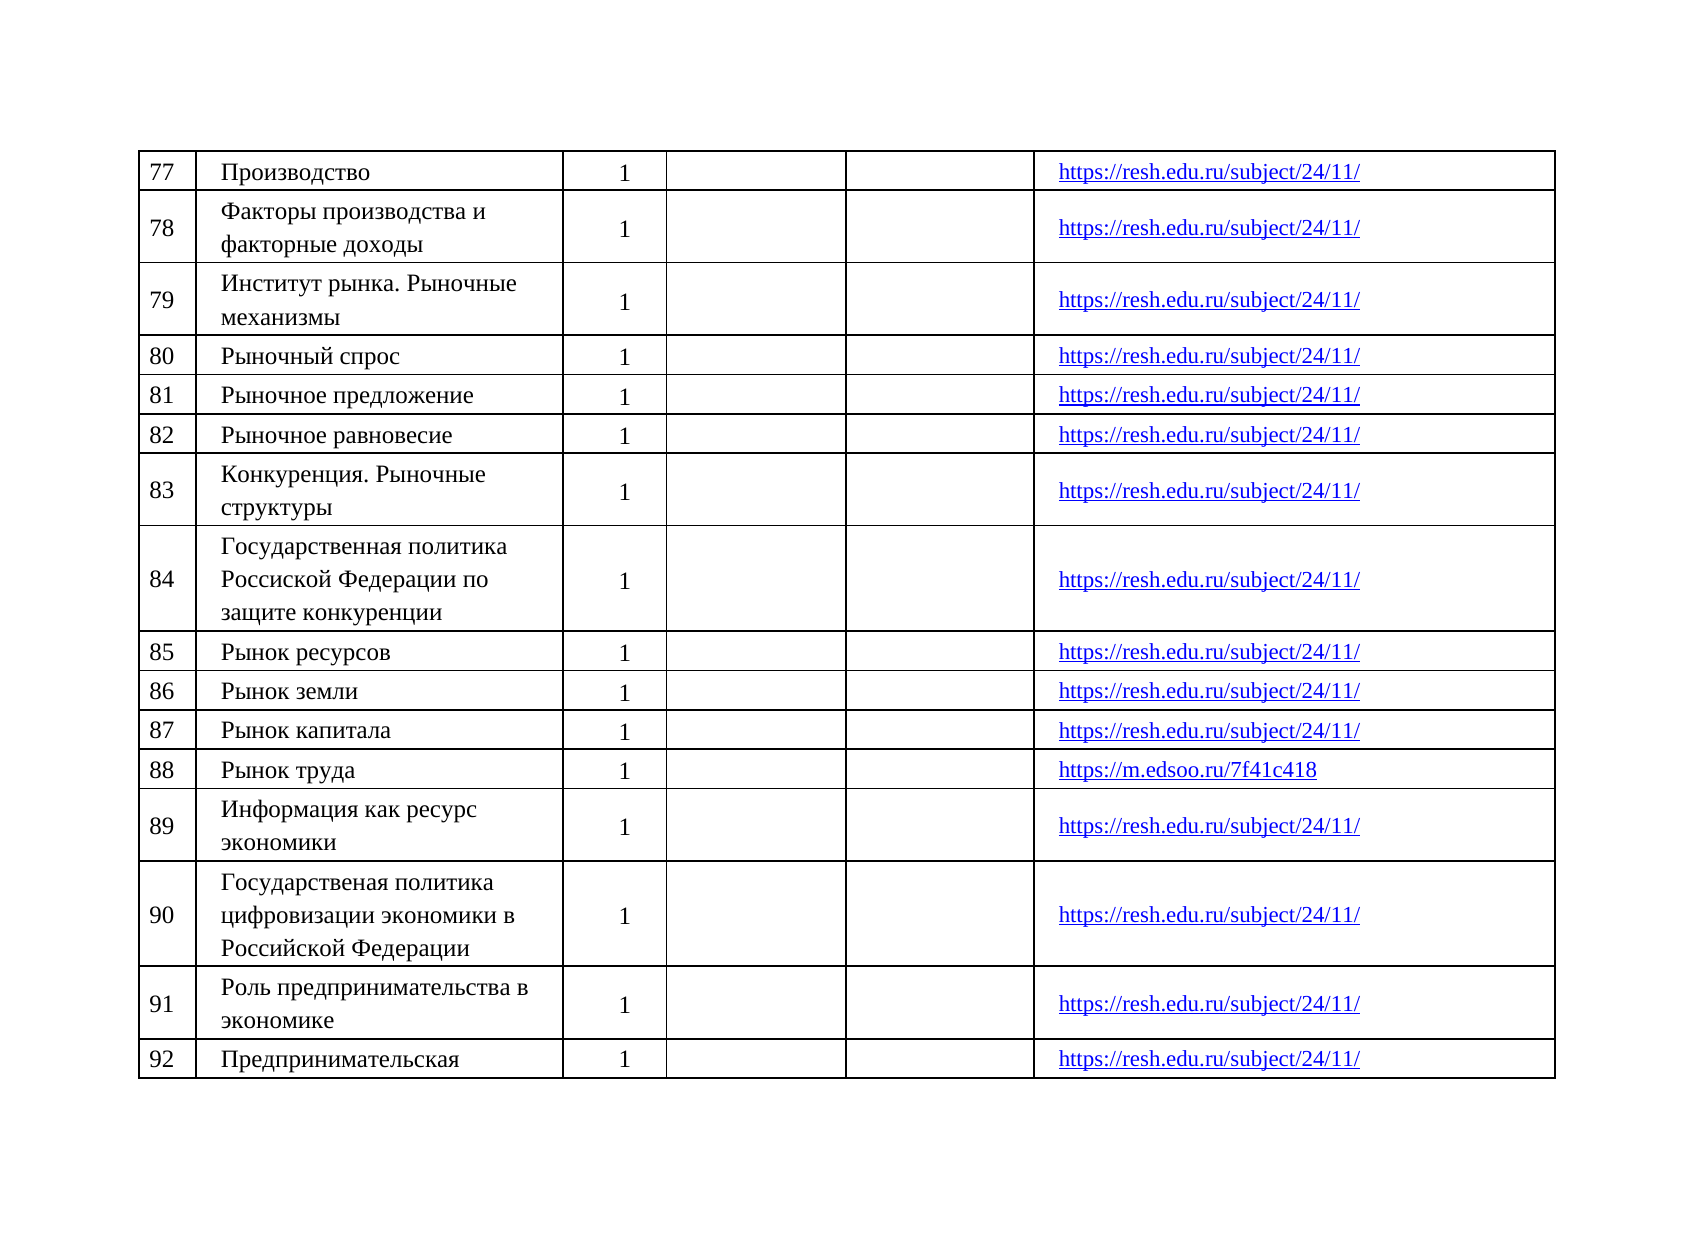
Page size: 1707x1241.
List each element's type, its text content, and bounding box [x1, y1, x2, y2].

table_cell Рыночное равновесие [197, 415, 562, 452]
table_cell https://resh.edu.ru/subject/24/11/ [1035, 375, 1554, 413]
table_cell 1 [564, 152, 666, 189]
table_cell 1 [564, 263, 666, 334]
table_cell Институт рынка. Рыночные механизмы [197, 263, 562, 334]
table_cell Рыночный спрос [197, 336, 562, 373]
table_cell [667, 191, 845, 262]
table_cell [667, 789, 845, 860]
table_cell https://resh.edu.ru/subject/24/11/ [1035, 632, 1554, 669]
table_cell https://resh.edu.ru/subject/24/11/ [1035, 336, 1554, 373]
table_cell [847, 152, 1033, 189]
table_cell [847, 862, 1033, 965]
table_cell 1 [564, 375, 666, 413]
table_cell 1 [564, 862, 666, 965]
table_cell [847, 336, 1033, 373]
table_cell https://resh.edu.ru/subject/24/11/ [1035, 862, 1554, 965]
table_cell 87 [140, 711, 195, 748]
table_cell [667, 750, 845, 788]
table_cell [847, 1040, 1033, 1077]
table_cell 1 [564, 750, 666, 788]
table_cell 92 [140, 1040, 195, 1077]
table_cell https://resh.edu.ru/subject/24/11/ [1035, 711, 1554, 748]
table_cell https://resh.edu.ru/subject/24/11/ [1035, 454, 1554, 525]
table_cell [667, 336, 845, 373]
table_cell 1 [564, 454, 666, 525]
table_cell [847, 711, 1033, 748]
table_cell 81 [140, 375, 195, 413]
table_cell 80 [140, 336, 195, 373]
table_cell https://resh.edu.ru/subject/24/11/ [1035, 191, 1554, 262]
table_cell [847, 415, 1033, 452]
table_cell [847, 789, 1033, 860]
table_cell [667, 263, 845, 334]
table_cell [847, 191, 1033, 262]
table_cell [847, 671, 1033, 709]
table_cell 82 [140, 415, 195, 452]
table_cell Информация как ресурс экономики [197, 789, 562, 860]
table_cell 91 [140, 967, 195, 1038]
table_cell [667, 152, 845, 189]
table_cell [847, 750, 1033, 788]
table_cell https://resh.edu.ru/subject/24/11/ [1035, 967, 1554, 1038]
table_cell Производство [197, 152, 562, 189]
table_cell https://resh.edu.ru/subject/24/11/ [1035, 263, 1554, 334]
table_cell [847, 526, 1033, 630]
table_cell [667, 415, 845, 452]
table_cell [847, 375, 1033, 413]
table_cell 1 [564, 336, 666, 373]
table_cell [667, 632, 845, 669]
table_cell 78 [140, 191, 195, 262]
table_cell [667, 967, 845, 1038]
table_cell 1 [564, 415, 666, 452]
table_cell [847, 263, 1033, 334]
table_cell https://resh.edu.ru/subject/24/11/ [1035, 671, 1554, 709]
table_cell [1035, 1040, 1554, 1077]
table_cell [847, 454, 1033, 525]
table_cell 88 [140, 750, 195, 788]
table_cell Рынок ресурсов [197, 632, 562, 669]
table_cell 1 [564, 191, 666, 262]
table_cell 1 [564, 789, 666, 860]
table_cell 1 [564, 967, 666, 1038]
table_cell [667, 375, 845, 413]
table_cell Рыночное предложение [197, 375, 562, 413]
table_cell https://resh.edu.ru/subject/24/11/ [1035, 526, 1554, 630]
table_cell 89 [140, 789, 195, 860]
table_cell Государственая политика цифровизации экономики в Российской Федерации [197, 862, 562, 965]
table_cell [667, 526, 845, 630]
table_cell [667, 1040, 845, 1077]
table_cell https://resh.edu.ru/subject/24/11/ [1035, 789, 1554, 860]
table_cell 77 [140, 152, 195, 189]
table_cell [1035, 152, 1554, 189]
table_cell 1 [564, 671, 666, 709]
table_cell Рынок земли [197, 671, 562, 709]
table_cell 1 [564, 632, 666, 669]
table_cell [847, 967, 1033, 1038]
table_cell Роль предпринимательства в экономике [197, 967, 562, 1038]
table_cell 83 [140, 454, 195, 525]
table_cell 1 [564, 711, 666, 748]
table_cell 1 [564, 1040, 666, 1077]
table_cell [847, 632, 1033, 669]
table_cell [667, 711, 845, 748]
table_cell https://resh.edu.ru/subject/24/11/ [1035, 415, 1554, 452]
table_cell 79 [140, 263, 195, 334]
table_cell [667, 862, 845, 965]
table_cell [197, 1040, 562, 1077]
table_cell [667, 671, 845, 709]
table_cell Государственная политика Россиской Федерации по защите конкуренции [197, 526, 562, 630]
table_cell Рынок труда [197, 750, 562, 788]
table_cell Рынок капитала [197, 711, 562, 748]
table_cell [667, 454, 845, 525]
table_cell Конкуренция. Рыночные структуры [197, 454, 562, 525]
table_cell Факторы производства и факторные доходы [197, 191, 562, 262]
table_cell 85 [140, 632, 195, 669]
table_cell 84 [140, 526, 195, 630]
table_cell 1 [564, 526, 666, 630]
table_cell 90 [140, 862, 195, 965]
table_cell 86 [140, 671, 195, 709]
table_cell https://m.edsoo.ru/7f41c418 [1035, 750, 1554, 788]
